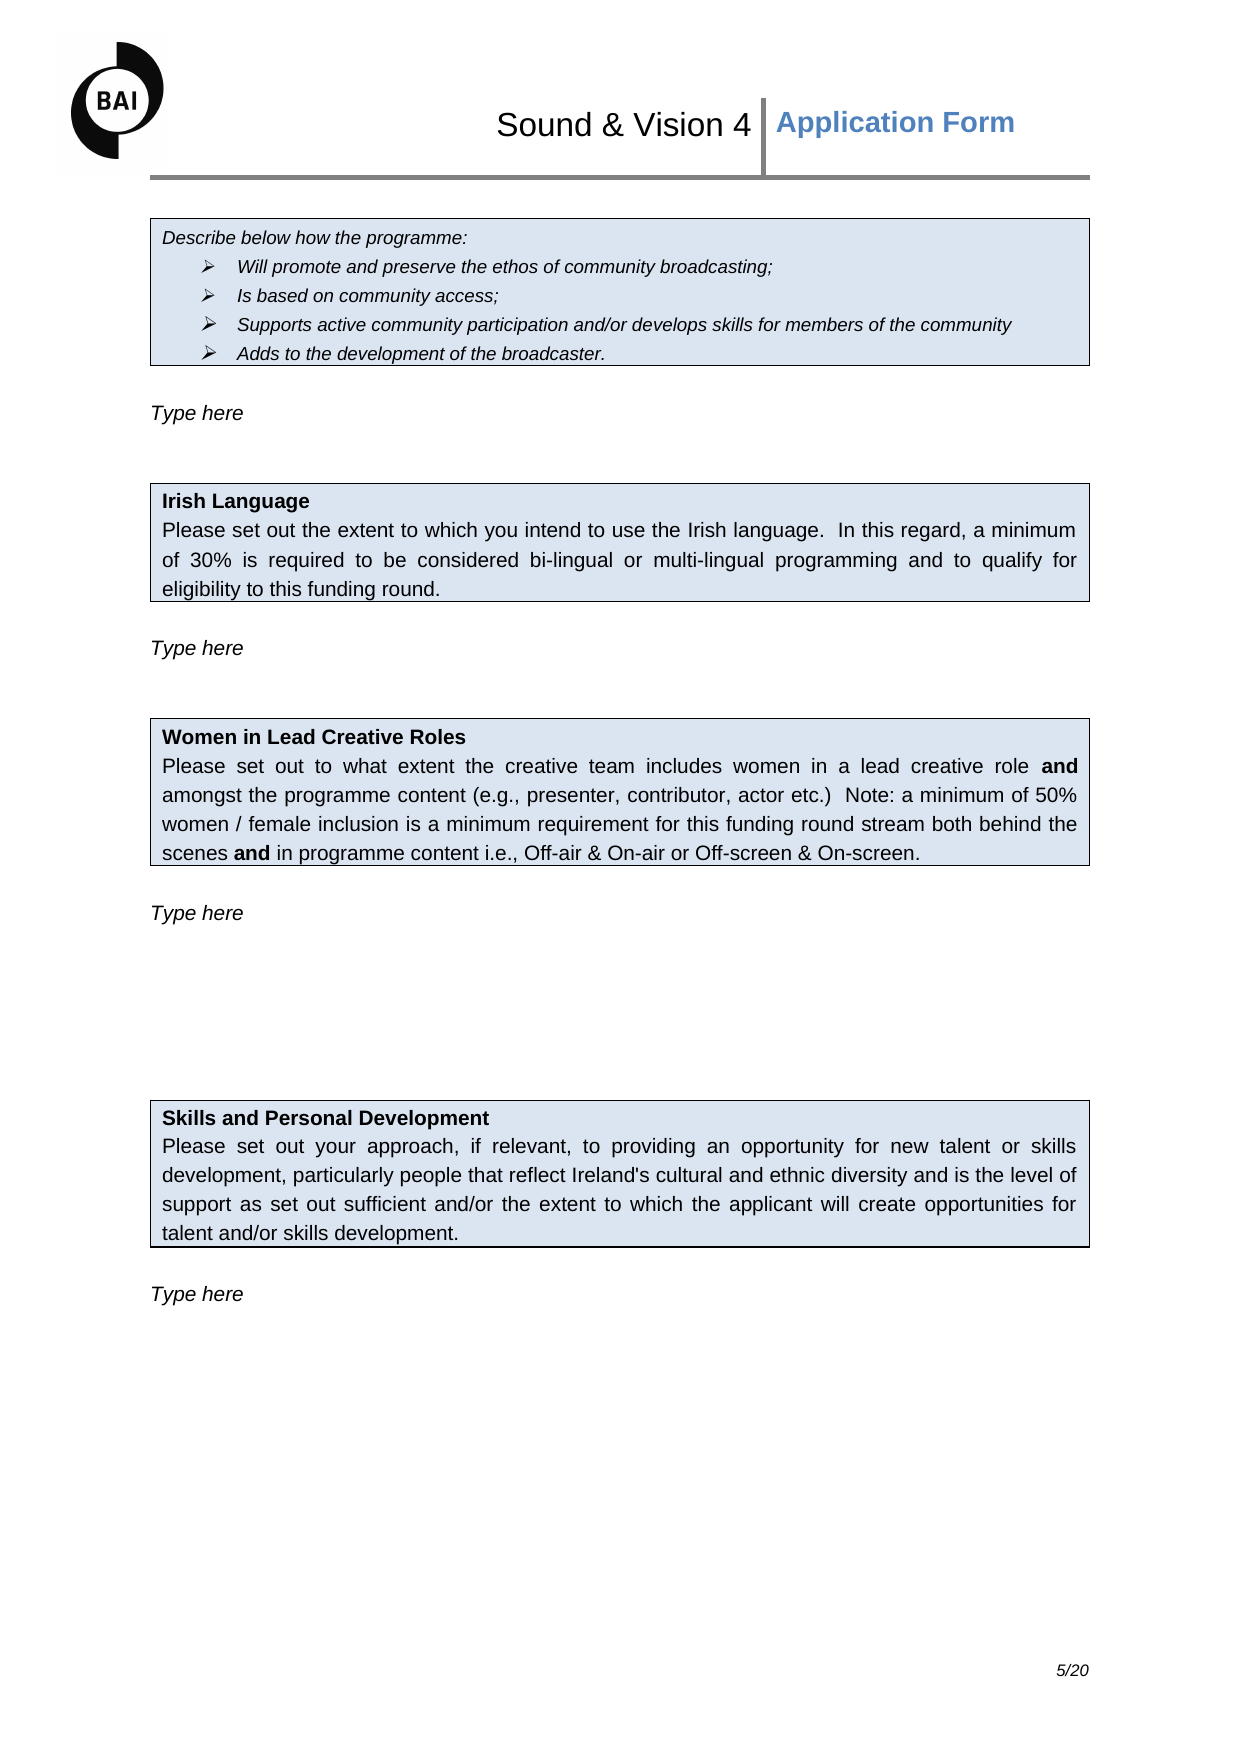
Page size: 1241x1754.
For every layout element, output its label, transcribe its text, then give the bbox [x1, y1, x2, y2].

table_header Irish Language Please set out the extent to which you intend to use the Irish language. In this regard, a minimum of 30% is required to be considered bi-lingual or multi-lingual programming and to qualify for eligibility to this funding round. [151, 484, 1089, 601]
text Type here [150, 395, 1090, 424]
text Type here [150, 631, 1090, 660]
text Type here [150, 1277, 1090, 1306]
table_header Skills and Personal Development Please set out your approach, if relevant, to providing an opportunity for new talent or skills development, particularly people that reflect Ireland's cultural and ethnic diversity and is the level of support as set out sufficient and/or the extent to which the applicant will create opportunities for talent and/or skills development. [151, 1101, 1089, 1246]
table_header Women in Lead Creative Roles Please set out to what extent the creative team includes women in a lead creative role and amongst the programme content (e.g., presenter, contributor, actor etc.) Note: a minimum of 50% women / female inclusion is a minimum requirement for this funding round stream both behind the scenes and in programme content i.e., Off-air & On-air or Off-screen & On-screen. [151, 719, 1089, 865]
text Type here [150, 895, 1090, 924]
picture [56, 26, 171, 174]
